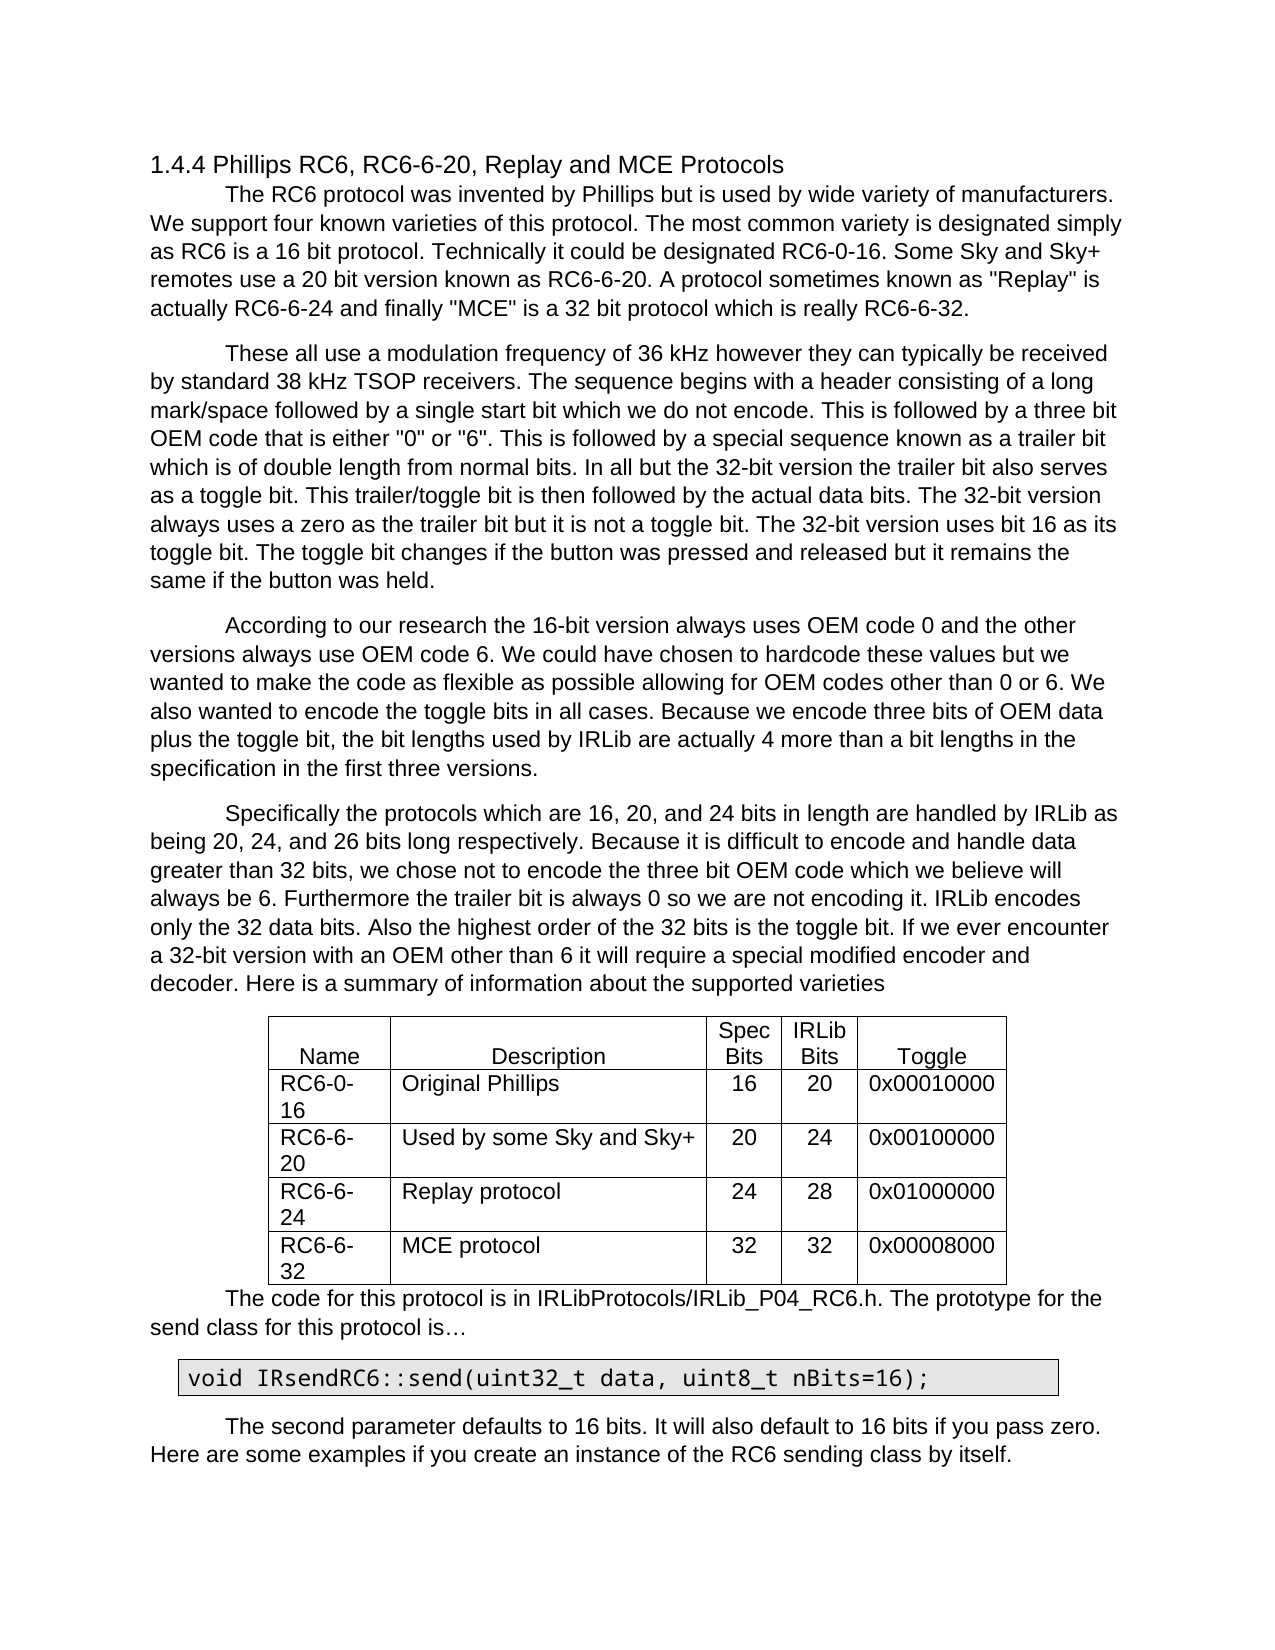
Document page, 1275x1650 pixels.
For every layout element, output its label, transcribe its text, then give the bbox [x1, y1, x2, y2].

text void IRsendRC6::send(uint32_t data, uint8_t nBits=16); [179, 1360, 1058, 1395]
table_cell RC6-6-32 [269, 1232, 390, 1284]
table_cell 0x00010000 [858, 1070, 1006, 1123]
table_cell 16 [707, 1070, 781, 1123]
text According to our research the 16-bit version always uses OEM code 0 and the other versions always use OEM code 6. We could have chosen to hardcode these values but we wanted to make the code as flexible as possible allowing for OEM codes other than 0 or 6. We also wanted to encode the toggle bits in all cases. Because we encode three bits of OEM data plus the toggle bit, the bit lengths used by IRLib are actually 4 more than a bit lengths in the specification in the first three versions. [150, 612, 1125, 781]
table_cell 32 [707, 1232, 781, 1284]
table_cell MCE protocol [391, 1232, 706, 1284]
text The RC6 protocol was invented by Phillips but is used by wide variety of manufacturers. We support four known varieties of this protocol. The most common variety is designated simply as RC6 is a 16 bit protocol. Technically it could be designated RC6-0-16. Some Sky and Sky+ remotes use a 20 bit version known as RC6-6-20. A protocol sometimes known as "Replay" is actually RC6-6-24 and finally "MCE" is a 32 bit protocol which is really RC6-6-32. [150, 181, 1125, 321]
text These all use a modulation frequency of 36 kHz however they can typically be received by standard 38 kHz TSOP receivers. The sequence begins with a header consisting of a long mark/space followed by a single start bit which we do not encode. This is followed by a three bit OEM code that is either "0" or "6". This is followed by a special sequence known as a trailer bit which is of double length from normal bits. In all but the 32-bit version the trailer bit also serves as a toggle bit. This trailer/toggle bit is then followed by the actual data bits. The 32-bit version always uses a zero as the trailer bit but it is not a toggle bit. The 32-bit version uses bit 16 as its toggle bit. The toggle bit changes if the button was pressed and released but it remains the same if the button was held. [150, 340, 1125, 594]
table_cell 0x01000000 [858, 1178, 1006, 1231]
table_header IRLib Bits [782, 1017, 857, 1069]
table_cell RC6-6-20 [269, 1124, 390, 1177]
table_cell RC6-6-24 [269, 1178, 390, 1231]
subtitle 1.4.4 Phillips RC6, RC6-6-20, Replay and MCE Protocols [150, 150, 1125, 179]
table_header Description [391, 1017, 706, 1069]
table_cell 0x00008000 [858, 1232, 1006, 1284]
table_header Spec Bits [707, 1017, 781, 1069]
table_cell 32 [782, 1232, 857, 1284]
table_header Toggle [858, 1017, 1006, 1069]
table_cell 28 [782, 1178, 857, 1231]
text Specifically the protocols which are 16, 20, and 24 bits in length are handled by IRLib as being 20, 24, and 26 bits long respectively. Because it is difficult to encode and handle data greater than 32 bits, we chose not to encode the three bit OEM code which we believe will always be 6. Furthermore the trailer bit is always 0 so we are not encoding it. IRLib encodes only the 32 data bits. Also the highest order of the 32 bits is the toggle bit. If we ever encounter a 32-bit version with an OEM other than 6 it will require a special modified encoder and decoder. Here is a summary of information about the supported varieties [150, 800, 1125, 997]
table_cell Replay protocol [391, 1178, 706, 1231]
table_cell Used by some Sky and Sky+ [391, 1124, 706, 1177]
table_cell RC6-0-16 [269, 1070, 390, 1123]
table_header Name [269, 1017, 390, 1069]
text The second parameter defaults to 16 bits. It will also default to 16 bits if you pass zero. Here are some examples if you create an instance of the RC6 sending class by itself. [150, 1413, 1125, 1468]
text The code for this protocol is in IRLibProtocols/IRLib_P04_RC6.h. The prototype for the send class for this protocol is… [150, 1285, 1125, 1340]
table_cell 24 [707, 1178, 781, 1231]
table_cell 24 [782, 1124, 857, 1177]
table_cell 20 [782, 1070, 857, 1123]
table_cell 20 [707, 1124, 781, 1177]
table_cell 0x00100000 [858, 1124, 1006, 1177]
table_cell Original Phillips [391, 1070, 706, 1123]
